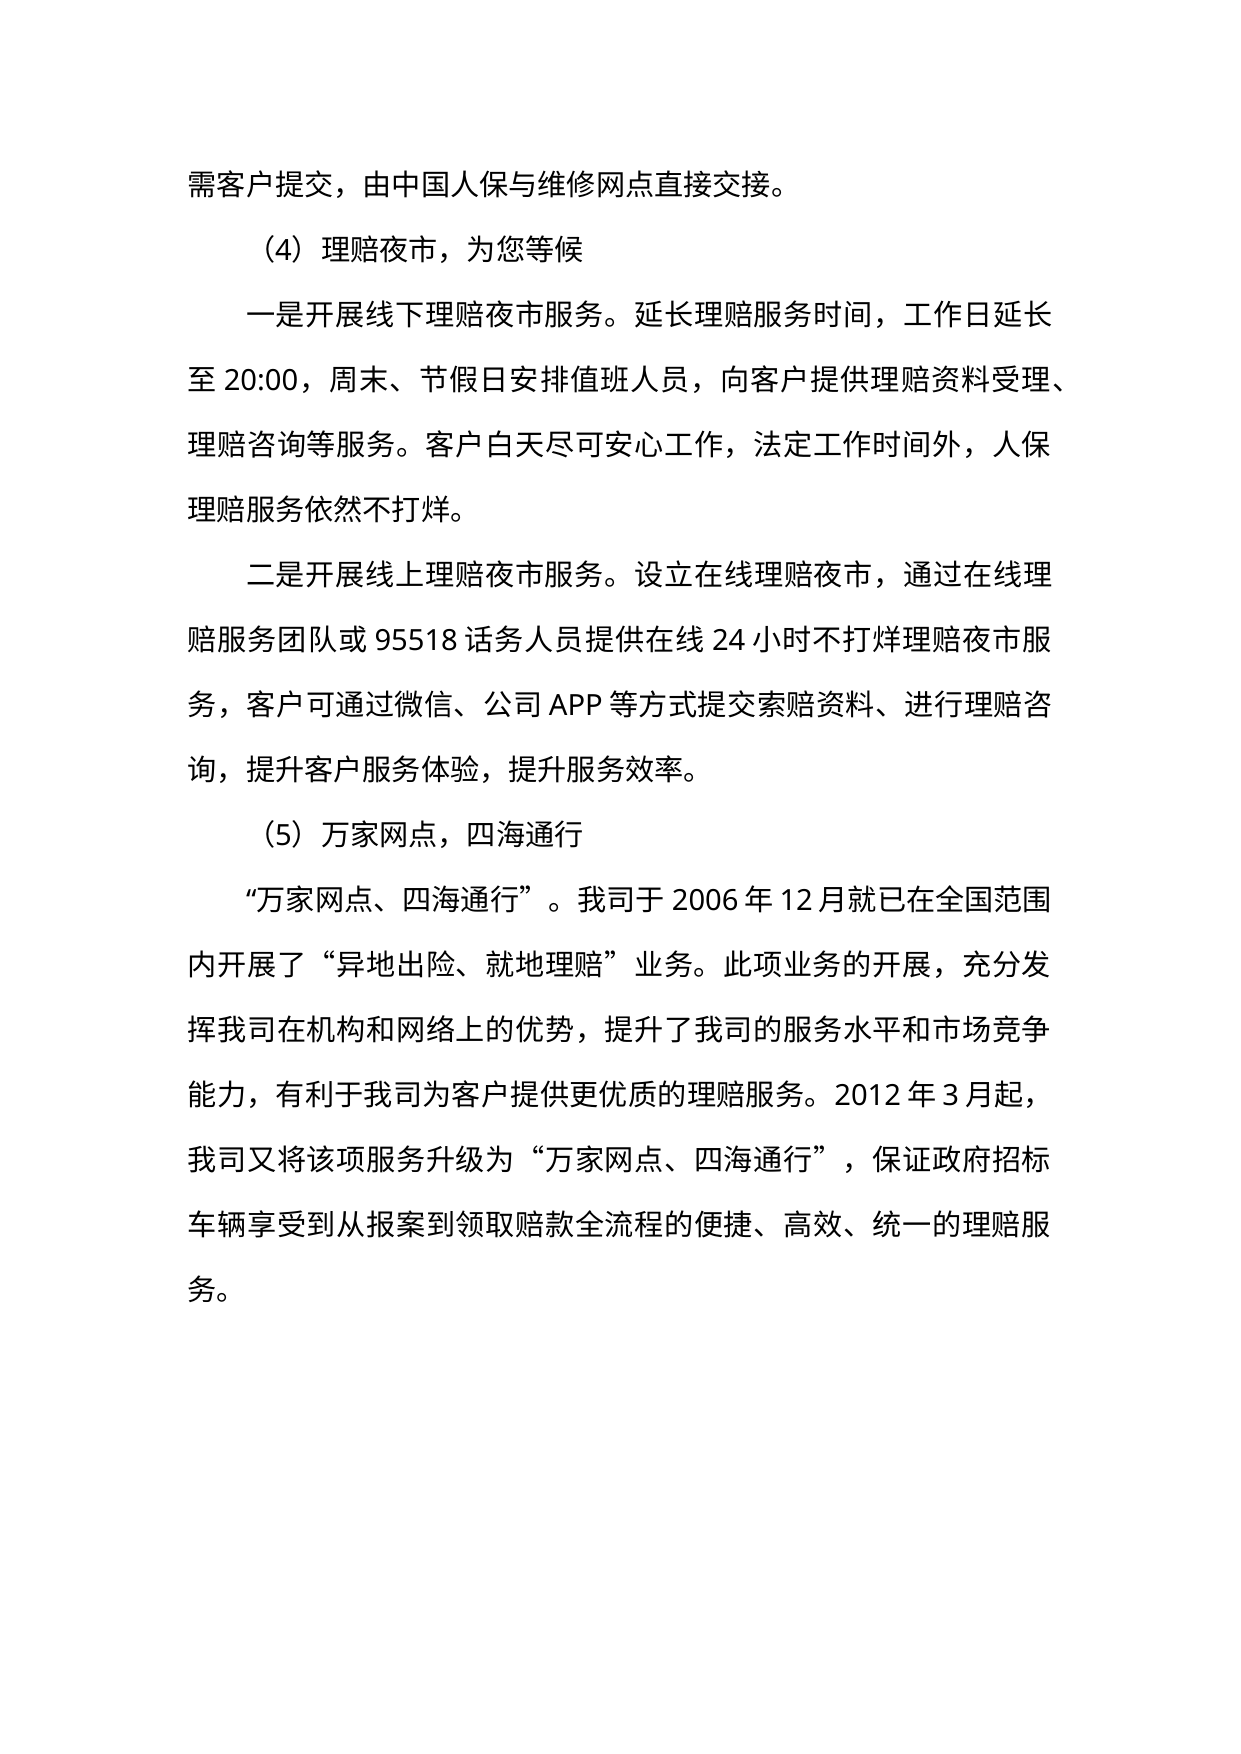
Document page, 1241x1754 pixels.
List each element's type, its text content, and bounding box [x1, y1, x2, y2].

text （4）理赔夜市，为您等候 [187, 215, 1053, 280]
text “万家网点、四海通行”。我司于2006年12月就已在全国范围内开展了“异地出险、就地理赔”业务。此项业务的开展，充分发挥我司在机构和网络上的优势，提升了我司的服务水平和市场竞争能力，有利于我司为客户提供更优质的理赔服务。2012年3月起，我司又将该项服务升级为“万家网点、四海通行”，保证政府招标车辆享受到从报案到领取赔款全流程的便捷、高效、统一的理赔服务。 [187, 865, 1053, 1320]
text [187, 150, 1053, 215]
text 二是开展线上理赔夜市服务。设立在线理赔夜市，通过在线理赔服务团队或95518话务人员提供在线24小时不打烊理赔夜市服务，客户可通过微信、公司APP等方式提交索赔资料、进行理赔咨询，提升客户服务体验，提升服务效率。 [187, 540, 1053, 800]
text 一是开展线下理赔夜市服务。延长理赔服务时间，工作日延长至20:00，周末、节假日安排值班人员，向客户提供理赔资料受理、理赔咨询等服务。客户白天尽可安心工作，法定工作时间外，人保理赔服务依然不打烊。 [187, 280, 1053, 540]
text （5）万家网点，四海通行 [187, 800, 1053, 865]
